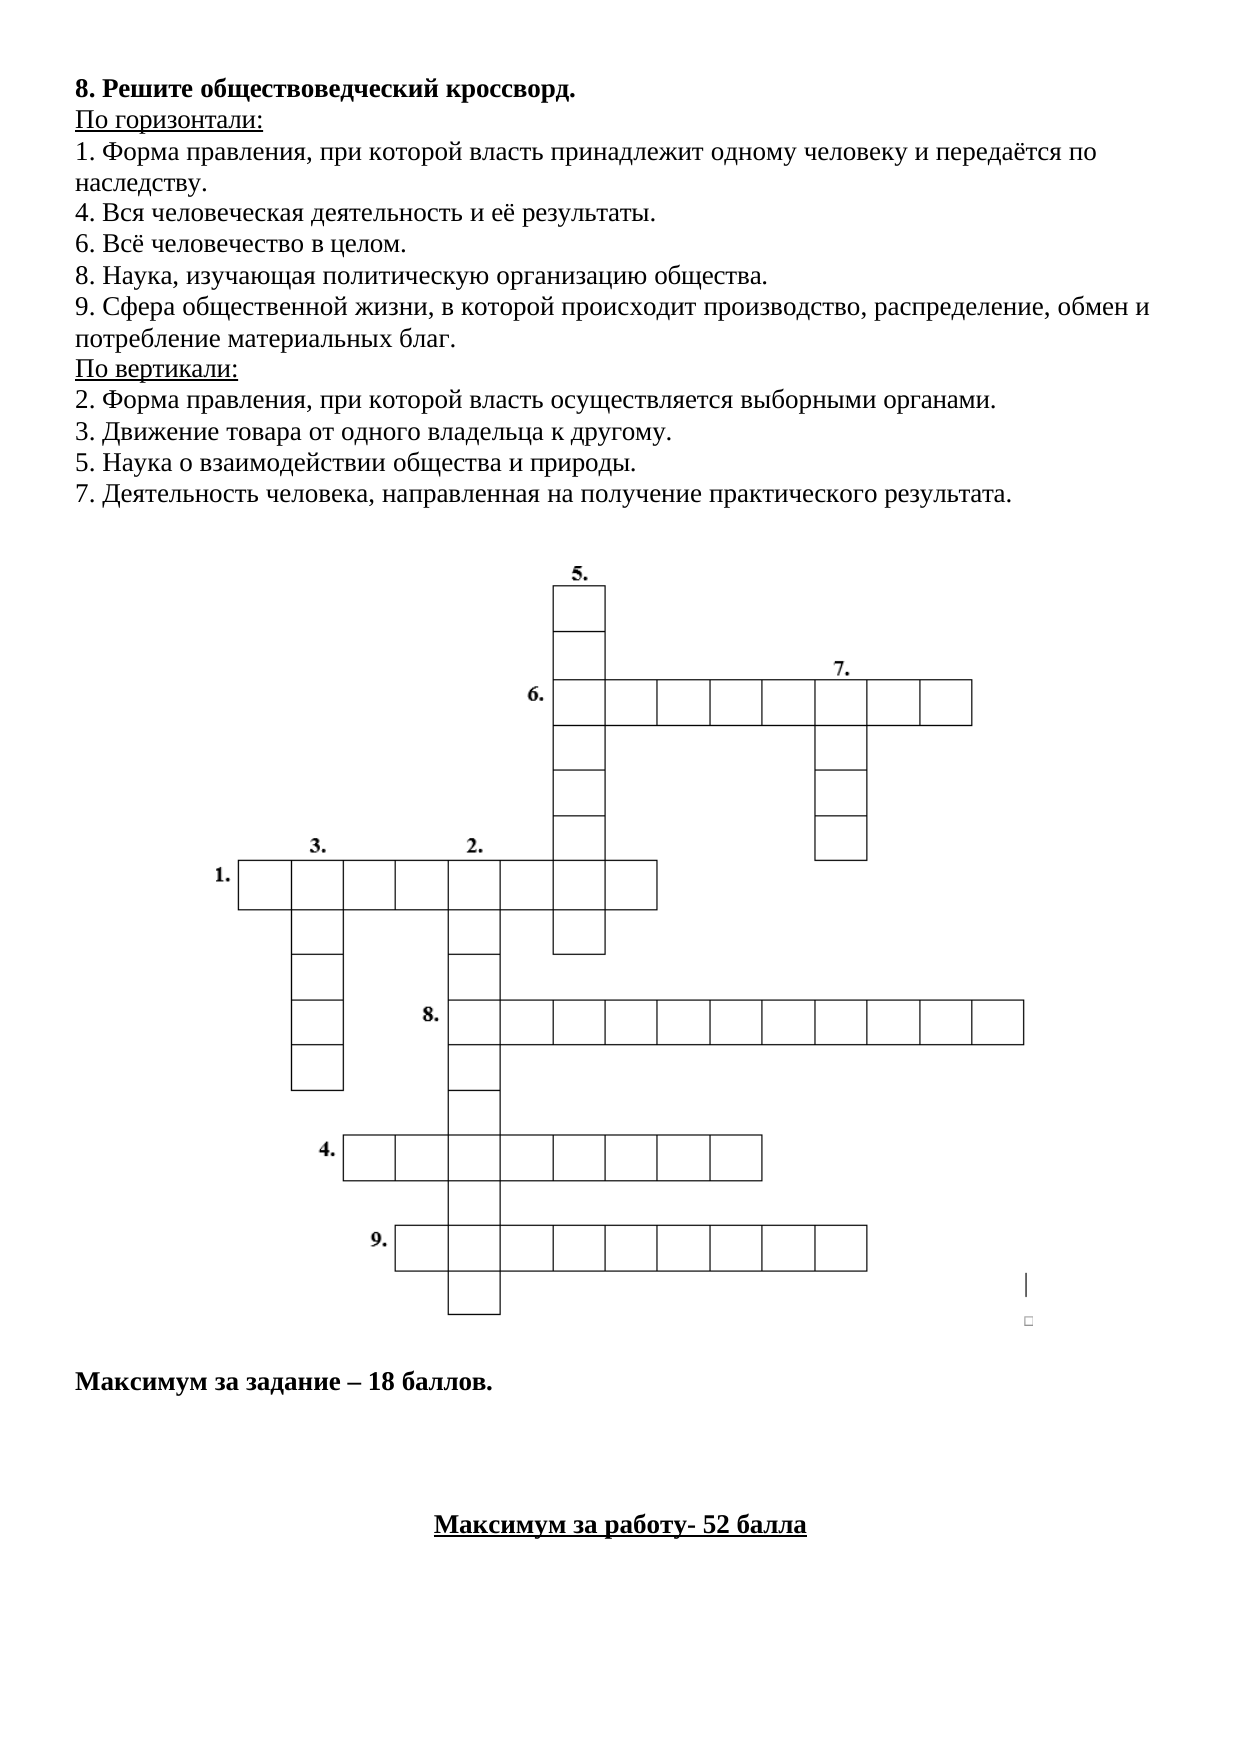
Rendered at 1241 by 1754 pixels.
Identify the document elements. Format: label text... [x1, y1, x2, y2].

text По вертикали: [75, 353, 1181, 384]
list Вся человеческая деятельность и её результаты. [75, 197, 1181, 228]
list Форма правления, при которой власть осуществляется выборными органами. [75, 384, 1181, 415]
text 7. Деятельность человека, направленная на получение практического результата. [75, 477, 1181, 508]
picture [216, 566, 1033, 1326]
text 8. Наука, изучающая политическую организацию общества. [75, 259, 1181, 290]
text По горизонтали: [75, 104, 1181, 135]
list Движение товара от одного владельца к другому. [75, 415, 1181, 446]
text 9. Сфера общественной жизни, в которой происходит производство, распределение, обмен и потребление материальных благ. [75, 291, 1181, 353]
text Максимум за работу- 52 балла [59, 1508, 1181, 1539]
text 5. Наука о взаимодействии общества и природы. [75, 446, 1181, 477]
list Форма правления, при которой власть принадлежит одному человеку и передаётся по наследству. [75, 135, 1097, 197]
text 6. Всё человечество в целом. [75, 228, 1181, 259]
list Решите обществоведческий кроссворд. [75, 73, 1181, 104]
text Максимум за задание – 18 баллов. [75, 1365, 1181, 1396]
